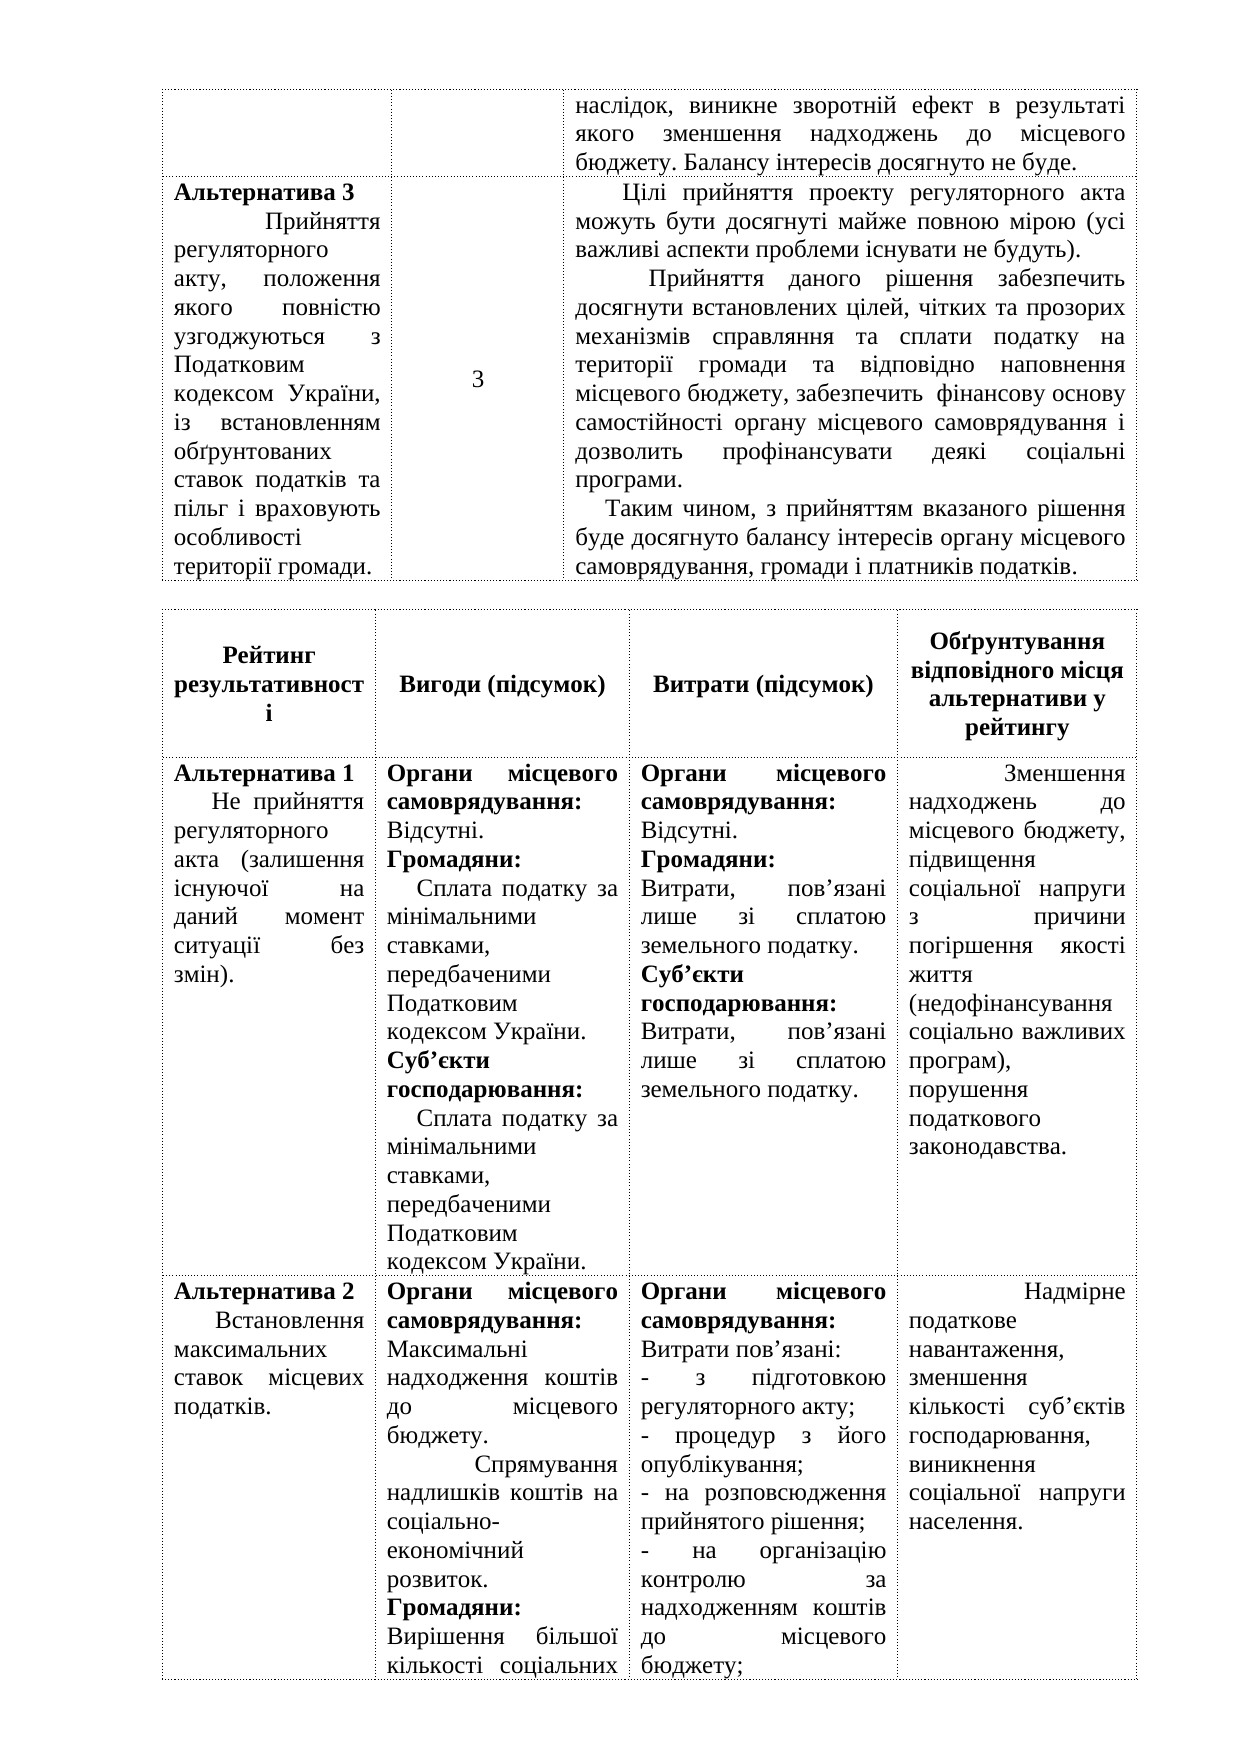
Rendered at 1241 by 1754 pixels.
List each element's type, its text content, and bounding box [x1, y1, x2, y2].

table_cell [564, 89, 1137, 176]
table_cell Органи місцевого самоврядування: Відсутні. Громадяни: Сплата податку за мінімальними ставками, передбаченими Податковим кодексом України. Суб’єкти господарювання: Сплата податку за мінімальними ставками, передбаченими Податковим кодексом України. [375, 757, 629, 1275]
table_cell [163, 1275, 375, 1679]
table_header Обґрунтування відповідного місця альтернативи у рейтингу [898, 609, 1137, 757]
table_header Вигоди (підсумок) [375, 609, 629, 757]
table_header Рейтинг результативності [163, 609, 375, 757]
table_cell 2 [392, 89, 564, 176]
table_header Витрати (підсумок) [629, 609, 897, 757]
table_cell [629, 1275, 897, 1679]
table_cell Органи місцевого самоврядування: Відсутні. Громадяни: Витрати, пов’язані лише зі сплатою земельного податку. Суб’єкти господарювання: Витрати, пов’язані лише зі сплатою земельного податку. [629, 757, 897, 1275]
table_cell 3 [392, 176, 564, 579]
table_cell Зменшення надходжень до місцевого бюджету, підвищення соціальної напруги з причини погіршення якості життя (недофінансування соціально важливих програм), порушення податкового законодавства. [898, 757, 1137, 1275]
table_cell Альтернатива 3 Прийняття регуляторного акту, положення якого повністю узгоджуються з Податковим кодексом України, із встановленням обґрунтованих ставок податків та пільг і враховують особливості території громади. [163, 176, 392, 579]
table_cell Цілі прийняття проекту регуляторного акта можуть бути досягнуті майже повною мірою (усі важливі аспекти проблеми існувати не будуть). Прийняття даного рішення забезпечить досягнути встановлених цілей, чітких та прозорих механізмів справляння та сплати податку на території громади та відповідно наповнення місцевого бюджету, забезпечить фінансову основу самостійності органу місцевого самоврядування і дозволить профінансувати деякі соціальні програми. Таким чином, з прийняттям вказаного рішення буде досягнуто балансу інтересів органу місцевого самоврядування, громади і платників податків. [564, 176, 1137, 579]
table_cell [375, 1275, 629, 1679]
table_cell Альтернатива 1 Не прийняття регуляторного акта (залишення існуючої на даний момент ситуації без змін). [163, 757, 375, 1275]
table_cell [898, 1275, 1137, 1679]
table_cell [163, 89, 392, 176]
